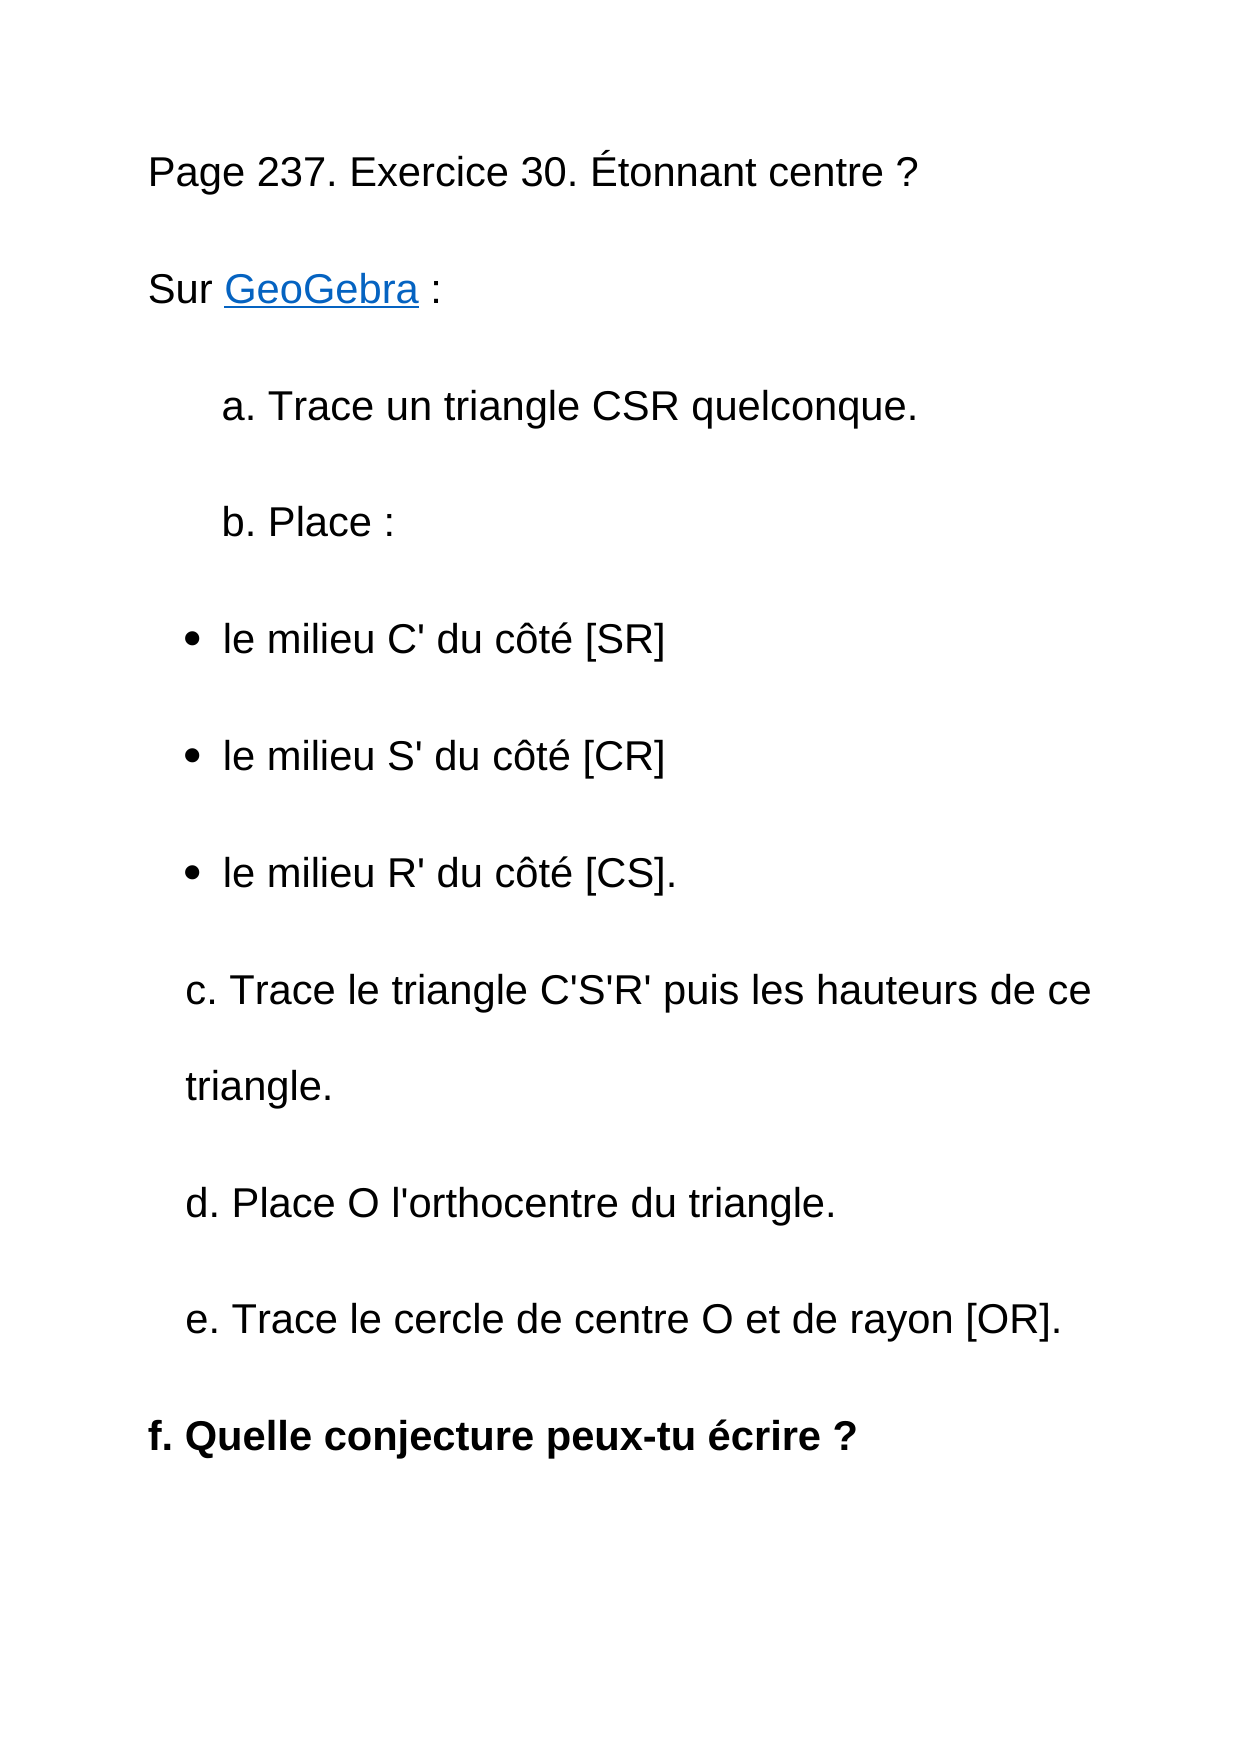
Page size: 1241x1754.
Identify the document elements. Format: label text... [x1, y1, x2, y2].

text Sur GeoGebra : [148, 264, 1093, 312]
text e. Trace le cercle de centre O et de rayon [OR]. [148, 1295, 1093, 1343]
text c. Trace le triangle C'S'R' puis les hauteurs de ce triangle. [185, 966, 1093, 1109]
list le milieu C' du côté [SR] [185, 614, 1093, 662]
text Page 237. Exercice 30. Étonnant centre ? [148, 148, 1093, 196]
text a. Trace un triangle CSR quelconque. [148, 381, 1093, 429]
text d. Place O l'orthocentre du triangle. [148, 1178, 1093, 1226]
list le milieu S' du côté [CR] [185, 731, 1093, 779]
text f. Quelle conjecture peux-tu écrire ? [148, 1411, 1093, 1459]
text b. Place : [148, 498, 1093, 546]
list le milieu R' du côté [CS]. [185, 848, 1093, 897]
